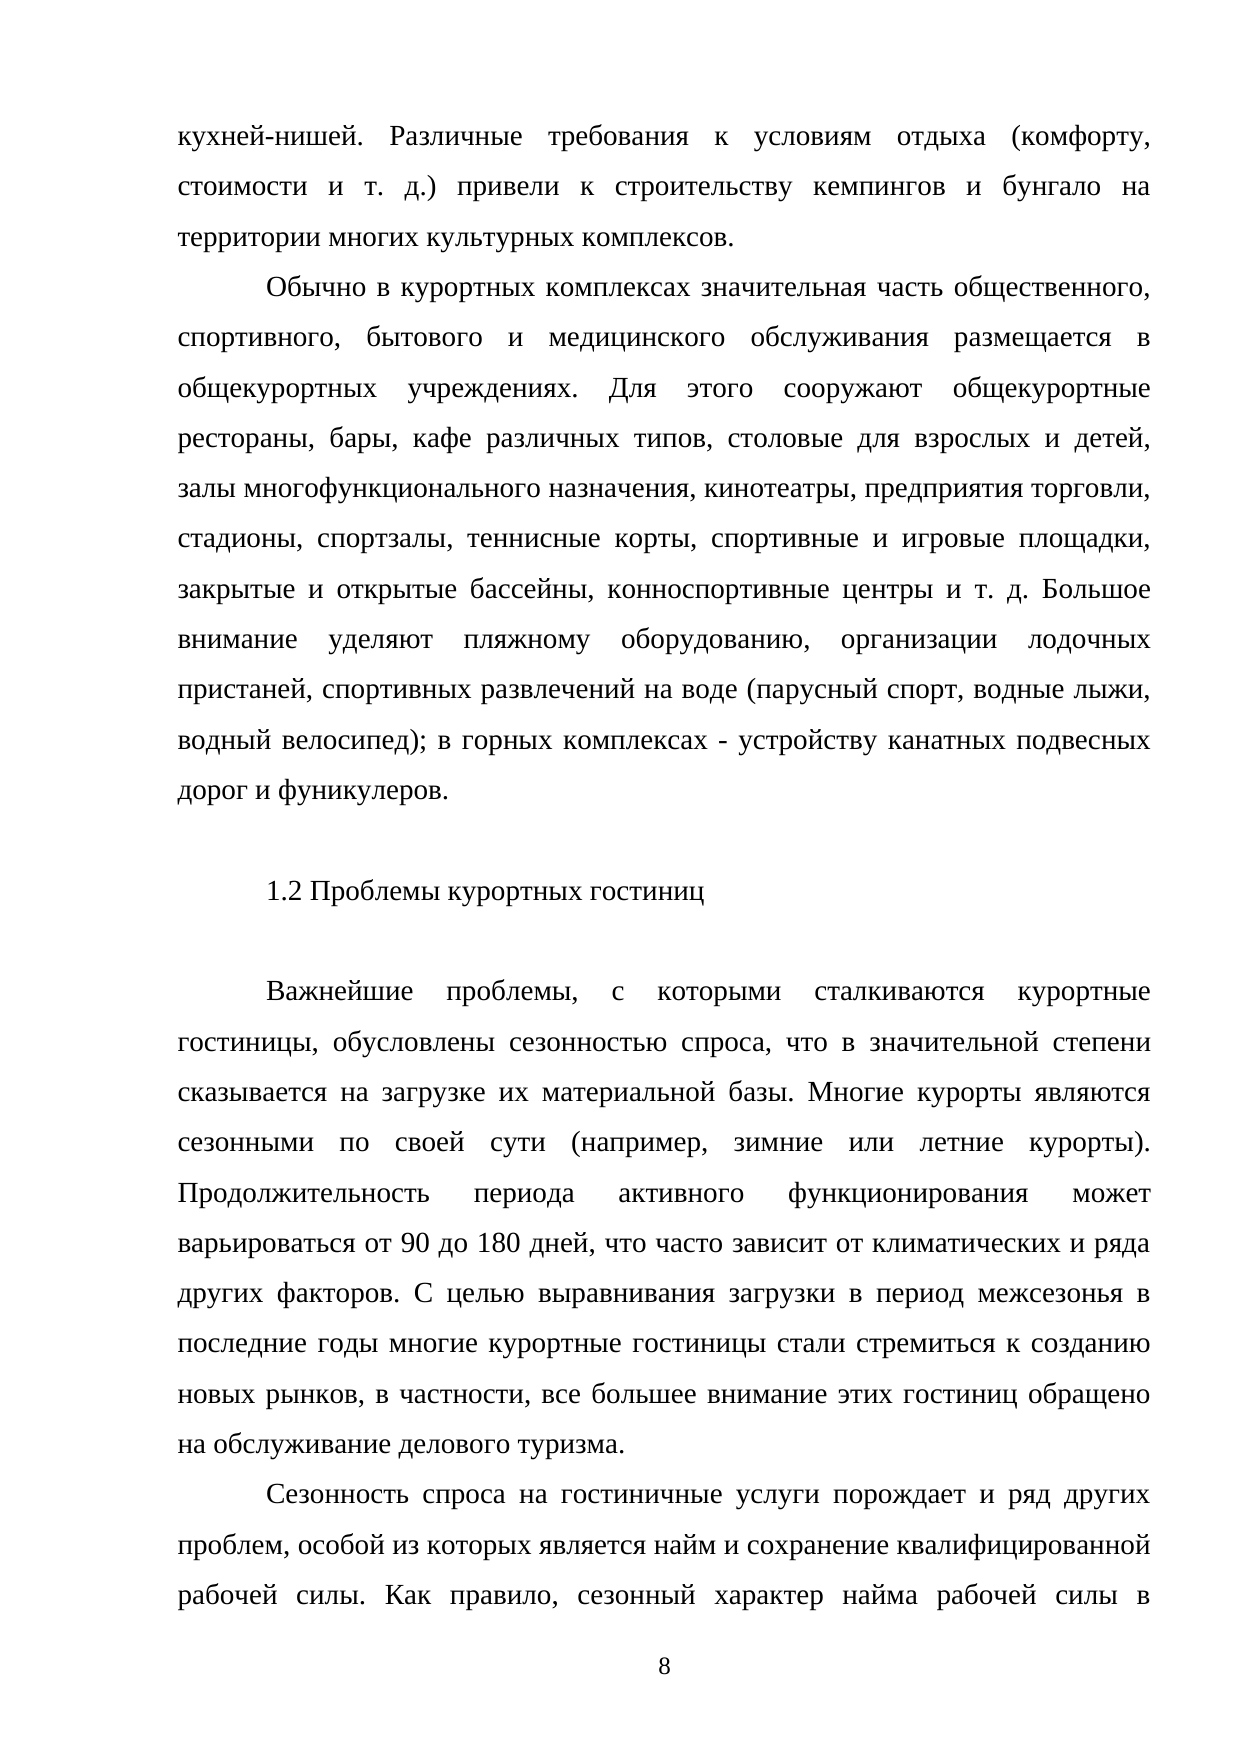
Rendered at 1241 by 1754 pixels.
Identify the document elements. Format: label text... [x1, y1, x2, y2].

text Обычно в курортных комплексах значительная часть общественного, спортивного, бытового и медицинского обслуживания размещается в общекурортных учреждениях. Для этого сооружают общекурортные рестораны, бары, кафе различных типов, столовые для взрослых и детей, залы многофункционального назначения, кинотеатры, предприятия торговли, стадионы, спортзалы, теннисные корты, спортивные и игровые площадки, закрытые и открытые бассейны, конноспортивные центры и т. д. Большое внимание уделяют пляжному оборудованию, организации лодочных пристаней, спортивных развлечений на воде (парусный спорт, водные лыжи, водный велосипед); в горных комплексах - устройству канатных подвесных дорог и фуникулеров. [177, 269, 1152, 806]
text 1.2 Проблемы курортных гостиниц [177, 873, 1152, 906]
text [177, 118, 1152, 252]
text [177, 1477, 1152, 1611]
text Важнейшие проблемы, с которыми сталкиваются курортные гостиницы, обусловлены сезонностью спроса, что в значительной степени сказывается на загрузке их материальной базы. Многие курорты являются сезонными по своей сути (например, зимние или летние курорты). Продолжительность периода активного функционирования может варьироваться от 90 до 180 дней, что часто зависит от климатических и ряда других факторов. С целью выравнивания загрузки в период межсезонья в последние годы многие курортные гостиницы стали стремиться к созданию новых рынков, в частности, все большее внимание этих гостиниц обращено на обслуживание делового туризма. [177, 973, 1152, 1460]
